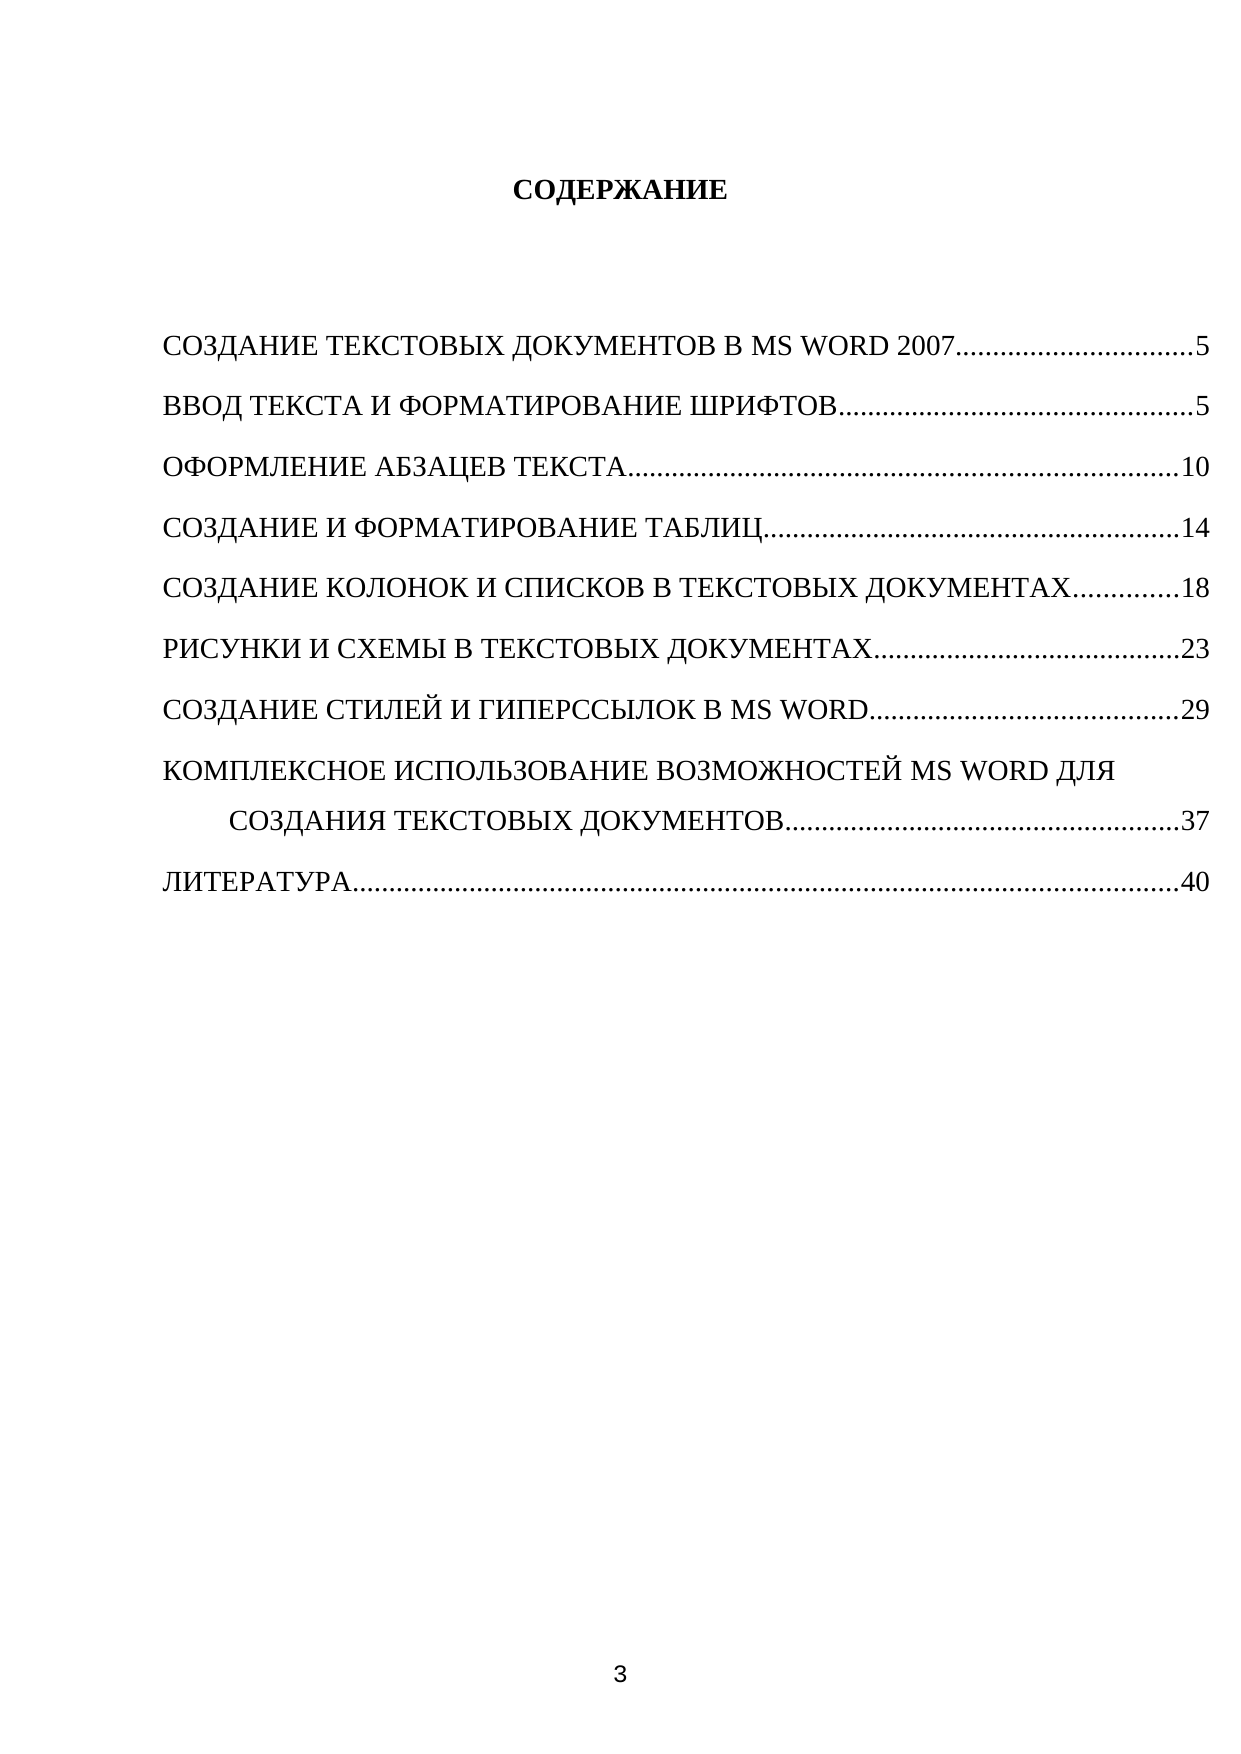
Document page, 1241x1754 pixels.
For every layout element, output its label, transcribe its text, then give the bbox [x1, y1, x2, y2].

subtitle СОДЕРЖАНИЕ [89, 172, 1152, 206]
